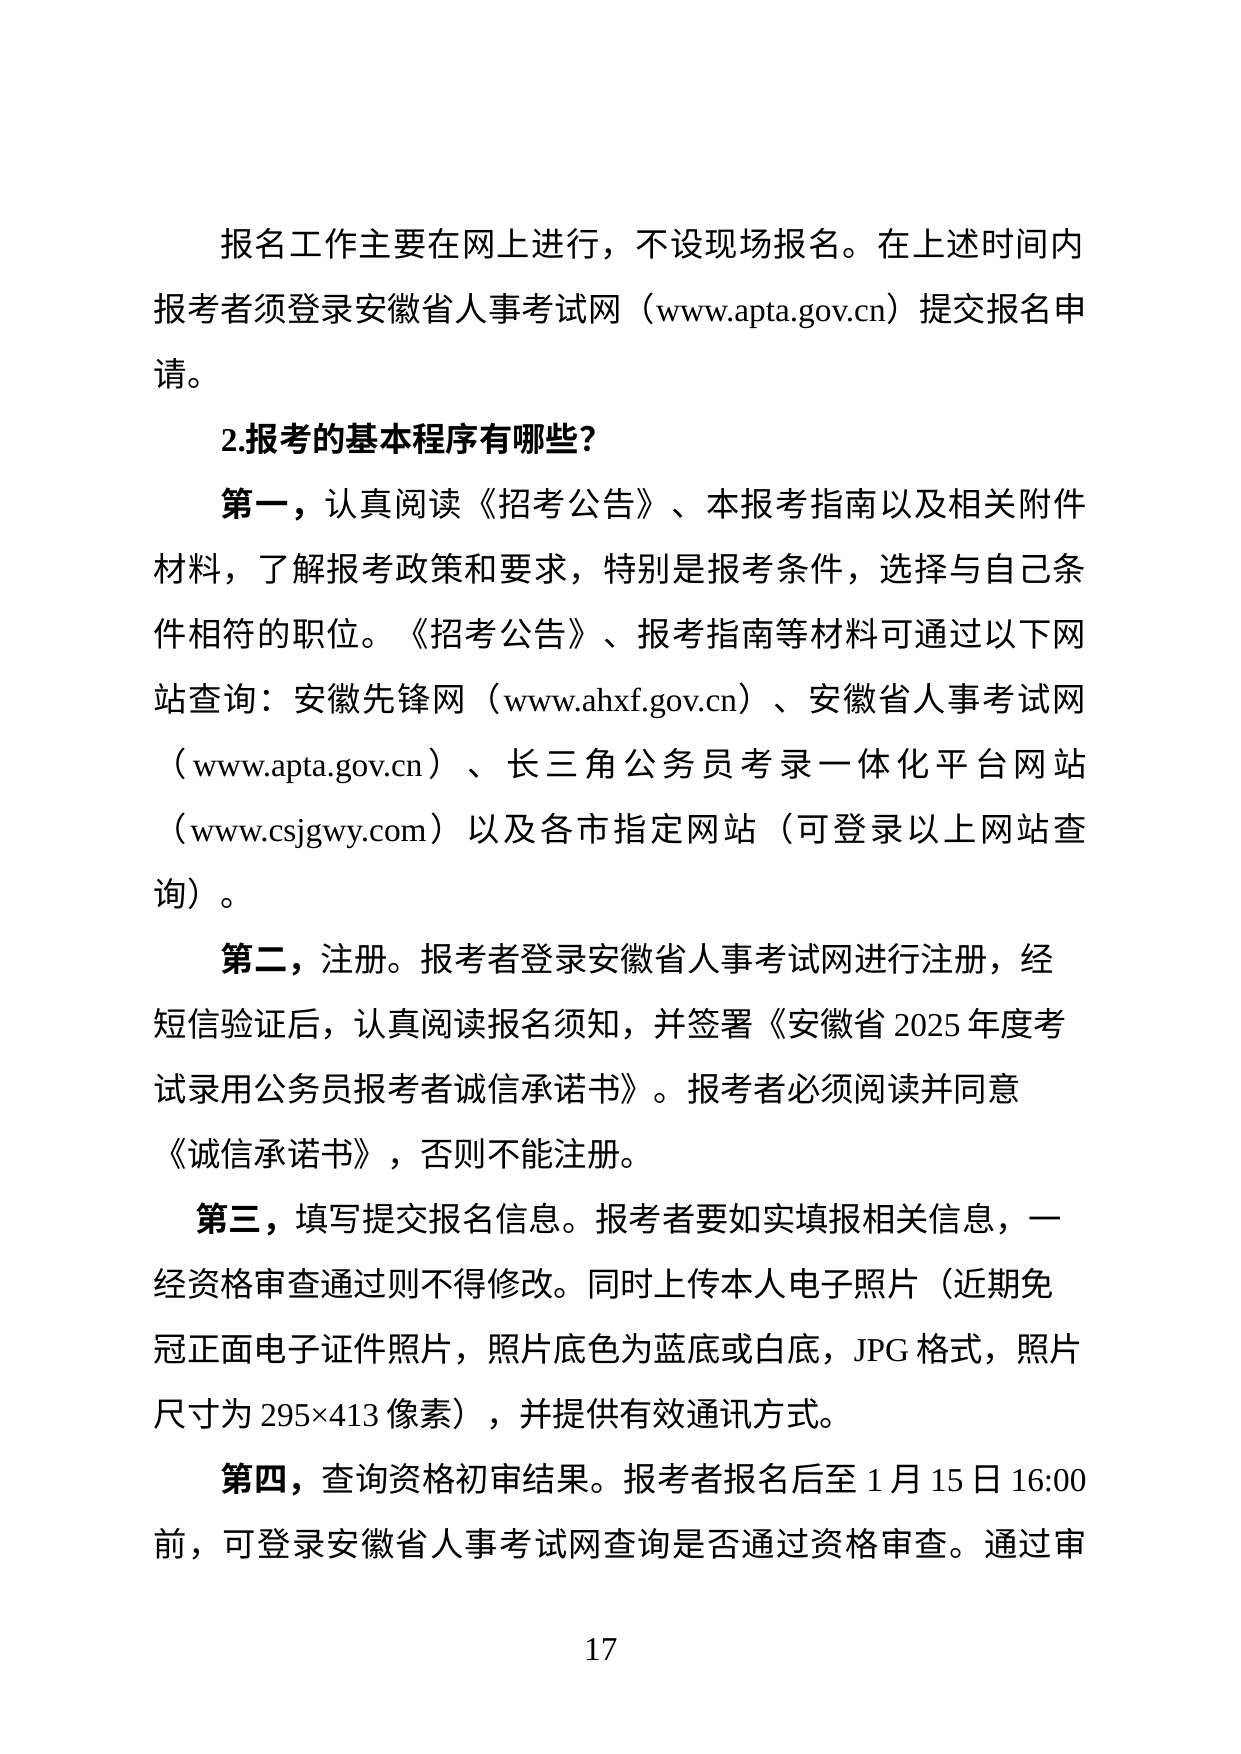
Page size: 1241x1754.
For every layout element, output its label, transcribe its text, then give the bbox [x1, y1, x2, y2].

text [153, 1444, 1087, 1574]
text 第一，认真阅读《招考公告》、本报考指南以及相关附件材料，了解报考政策和要求，特别是报考条件，选择与自己条件相符的职位。《招考公告》、报考指南等材料可通过以下网站查询：安徽先锋网（www.ahxf.gov.cn）、安徽省人事考试网（www.apta.gov.cn）、长三角公务员考录一体化平台网站（www.csjgwy.com）以及各市指定网站（可登录以上网站查询）。 [153, 469, 1087, 924]
text 第二，注册。报考者登录安徽省人事考试网进行注册，经短信验证后，认真阅读报名须知，并签署《安徽省2025年度考试录用公务员报考者诚信承诺书》。报考者必须阅读并同意《诚信承诺书》，否则不能注册。 [153, 924, 1087, 1184]
text 报名工作主要在网上进行，不设现场报名。在上述时间内，报考者须登录安徽省人事考试网（www.apta.gov.cn）提交报名申请。 [153, 209, 1087, 404]
text 第三，填写提交报名信息。报考者要如实填报相关信息，一经资格审查通过则不得修改。同时上传本人电子照片（近期免冠正面电子证件照片，照片底色为蓝底或白底，JPG格式，照片尺寸为295×413像素），并提供有效通讯方式。 [153, 1184, 1087, 1444]
text 2.报考的基本程序有哪些？ [153, 404, 1087, 469]
